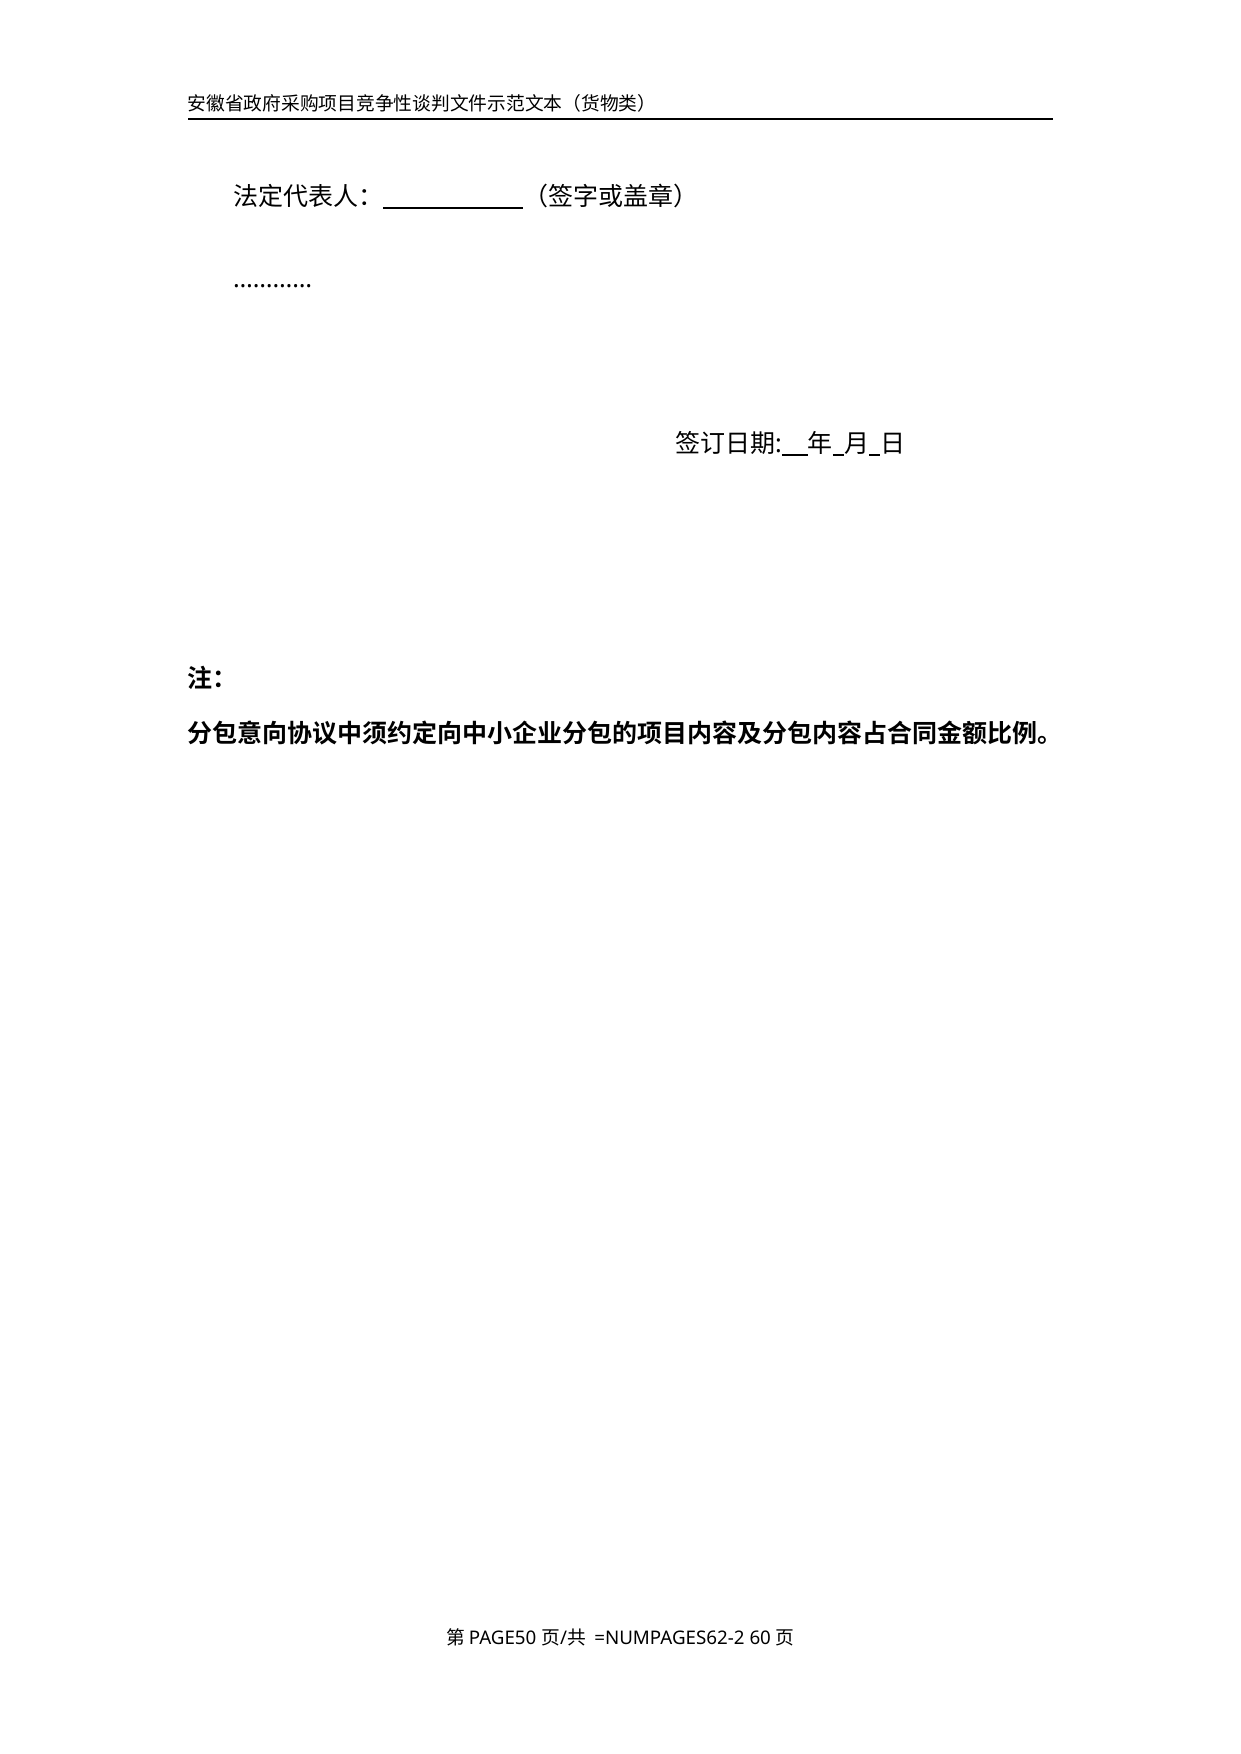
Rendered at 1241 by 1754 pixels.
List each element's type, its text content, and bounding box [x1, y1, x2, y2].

text 法定代表人： （签字或盖章） [187, 162, 1053, 227]
text 签订日期: 年 月 日 [187, 409, 1003, 474]
text 分包意向协议中须约定向中小企业分包的项目内容及分包内容占合同金额比例。 [187, 713, 1053, 749]
text 注： [187, 659, 1053, 695]
text ………… [187, 245, 1053, 310]
